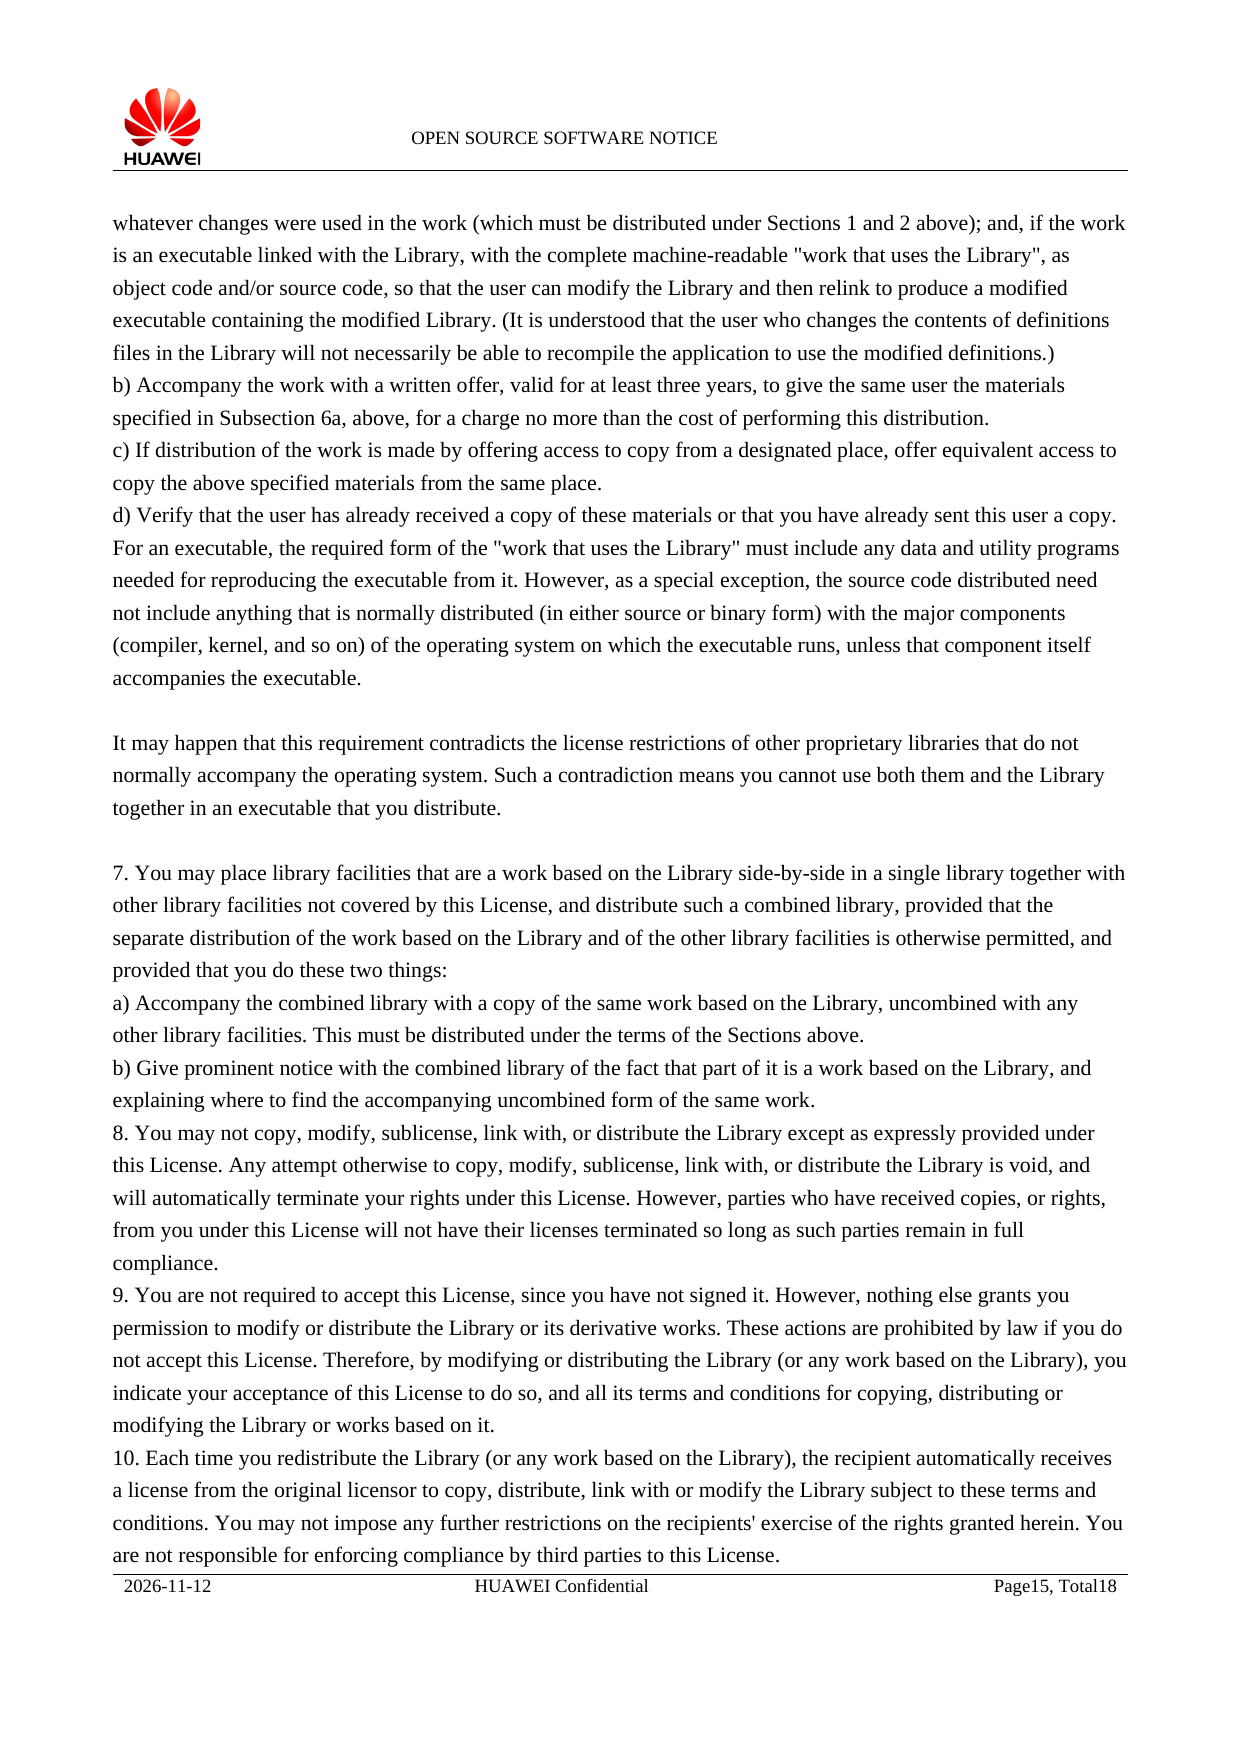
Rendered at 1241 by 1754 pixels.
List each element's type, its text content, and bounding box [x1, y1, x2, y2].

picture [124, 88, 201, 165]
